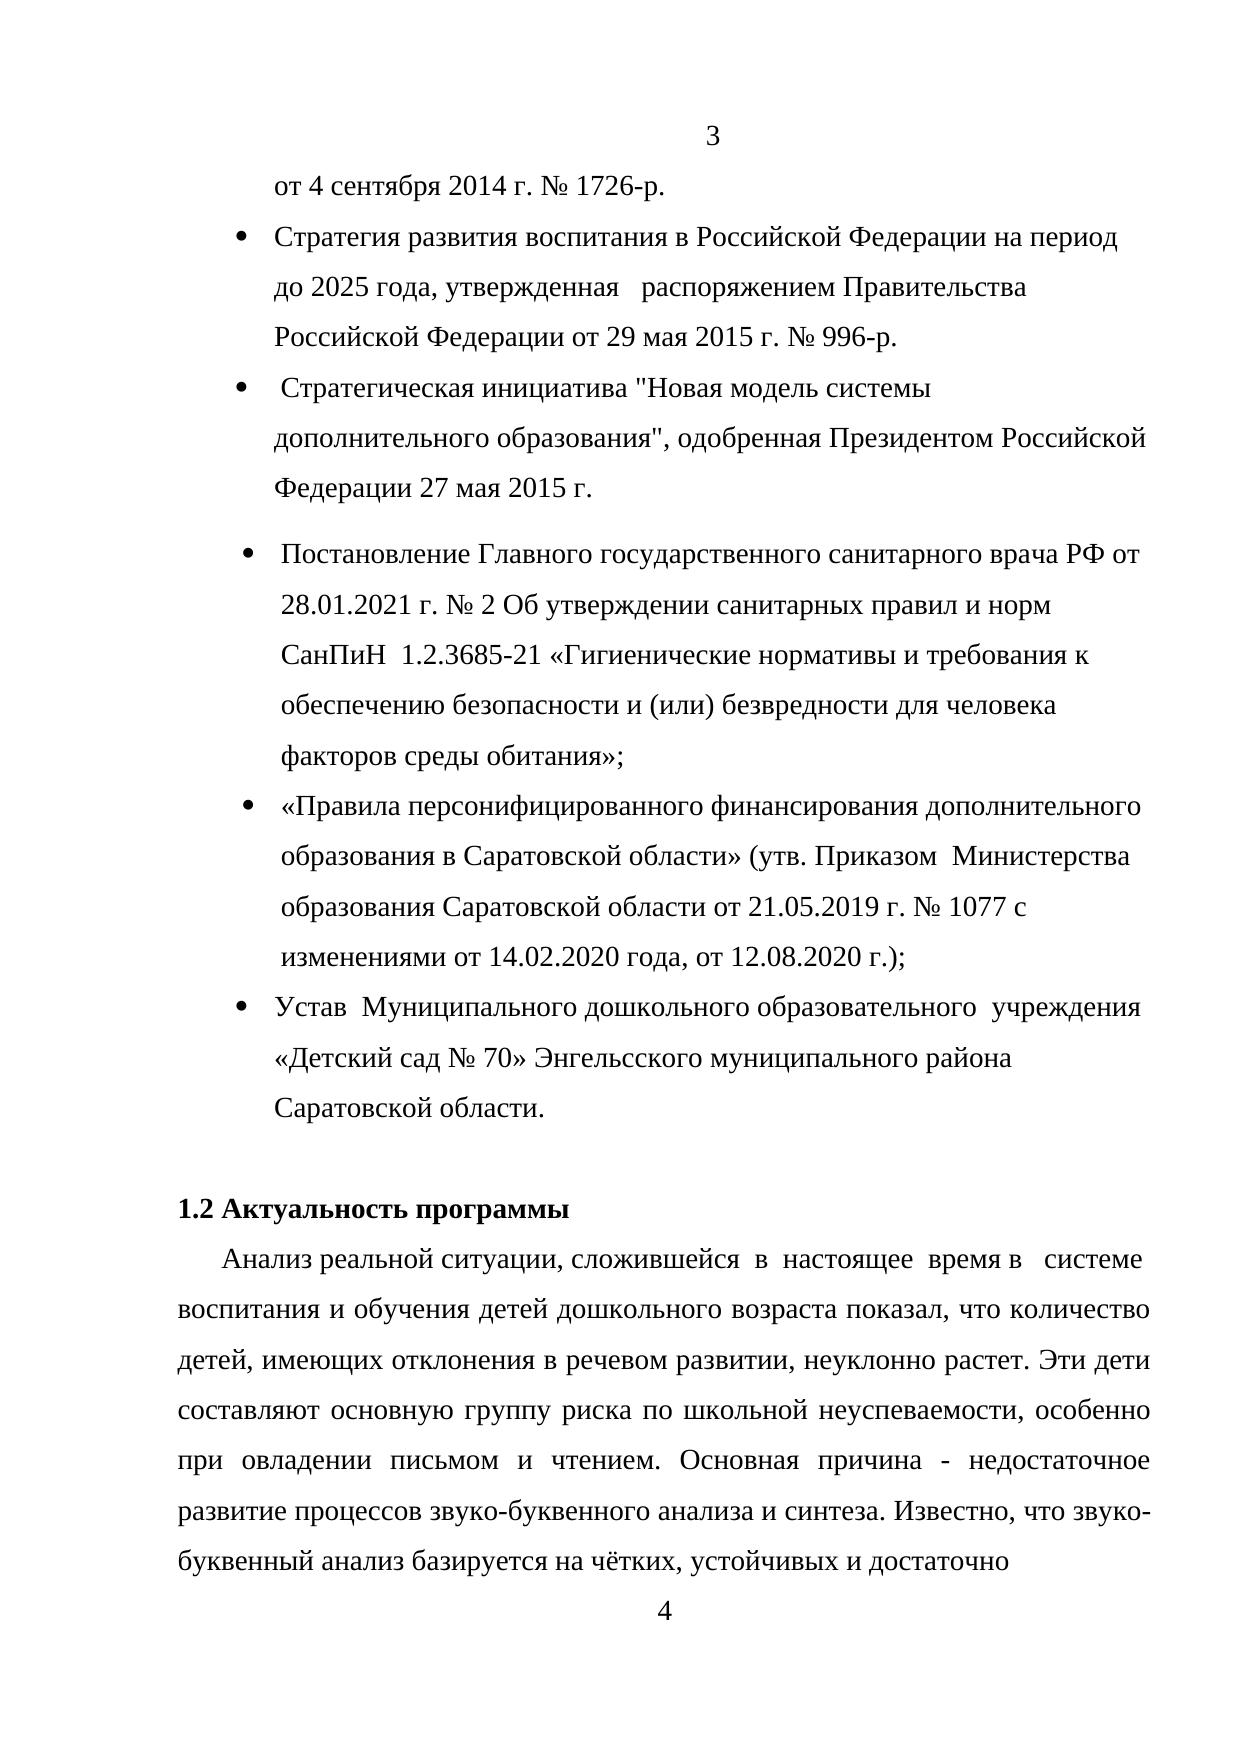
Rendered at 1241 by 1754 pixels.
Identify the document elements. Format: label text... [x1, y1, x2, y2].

list Стратегическая инициатива "Новая модель системы дополнительного образования", одобренная Президентом Российской Федерации 27 мая 2015 г. [236, 370, 1152, 504]
list Постановление Главного государственного санитарного врача РФ от 28.01.2021 г. № 2 Об утверждении санитарных правил и норм СанПиН 1.2.3685-21 «Гигиенические нормативы и требования к обеспечению безопасности и (или) безвредности для человека факторов среды обитания»; [243, 536, 1152, 771]
text 1.2 Актуальность программы [177, 1191, 1152, 1224]
list 3 [274, 118, 1152, 152]
list Устав Муниципального дошкольного образовательного учреждения «Детский сад № 70» Энгельсского муниципального района Саратовской области. [236, 989, 1152, 1124]
text 4 [177, 1593, 1152, 1627]
text воспитания и обучения детей дошкольного возраста показал, что количество детей, имеющих отклонения в речевом развитии, неуклонно растет. Эти дети составляют основную группу риска по школьной неуспеваемости, особенно при овладении письмом и чтением. Основная причина - недостаточное развитие процессов звуко-буквенного анализа и синтеза. Известно, что звуко-буквенный анализ базируется на чётких, устойчивых и достаточно [177, 1291, 1152, 1577]
list от 4 сентября 2014 г. № 1726-р. [274, 168, 1152, 202]
list «Правила персонифицированного финансирования дополнительного образования в Саратовской области» (утв. Приказом Министерства образования Саратовской области от 21.05.2019 г. № 1077 с изменениями от 14.02.2020 года, от 12.08.2020 г.); [243, 788, 1152, 973]
list Стратегия развития воспитания в Российской Федерации на период до 2025 года, утвержденная распоряжением Правительства Российской Федерации от 29 мая 2015 г. № 996-р. [236, 219, 1152, 353]
text Анализ реальной ситуации, сложившейся в настоящее время в системе [177, 1241, 1152, 1275]
